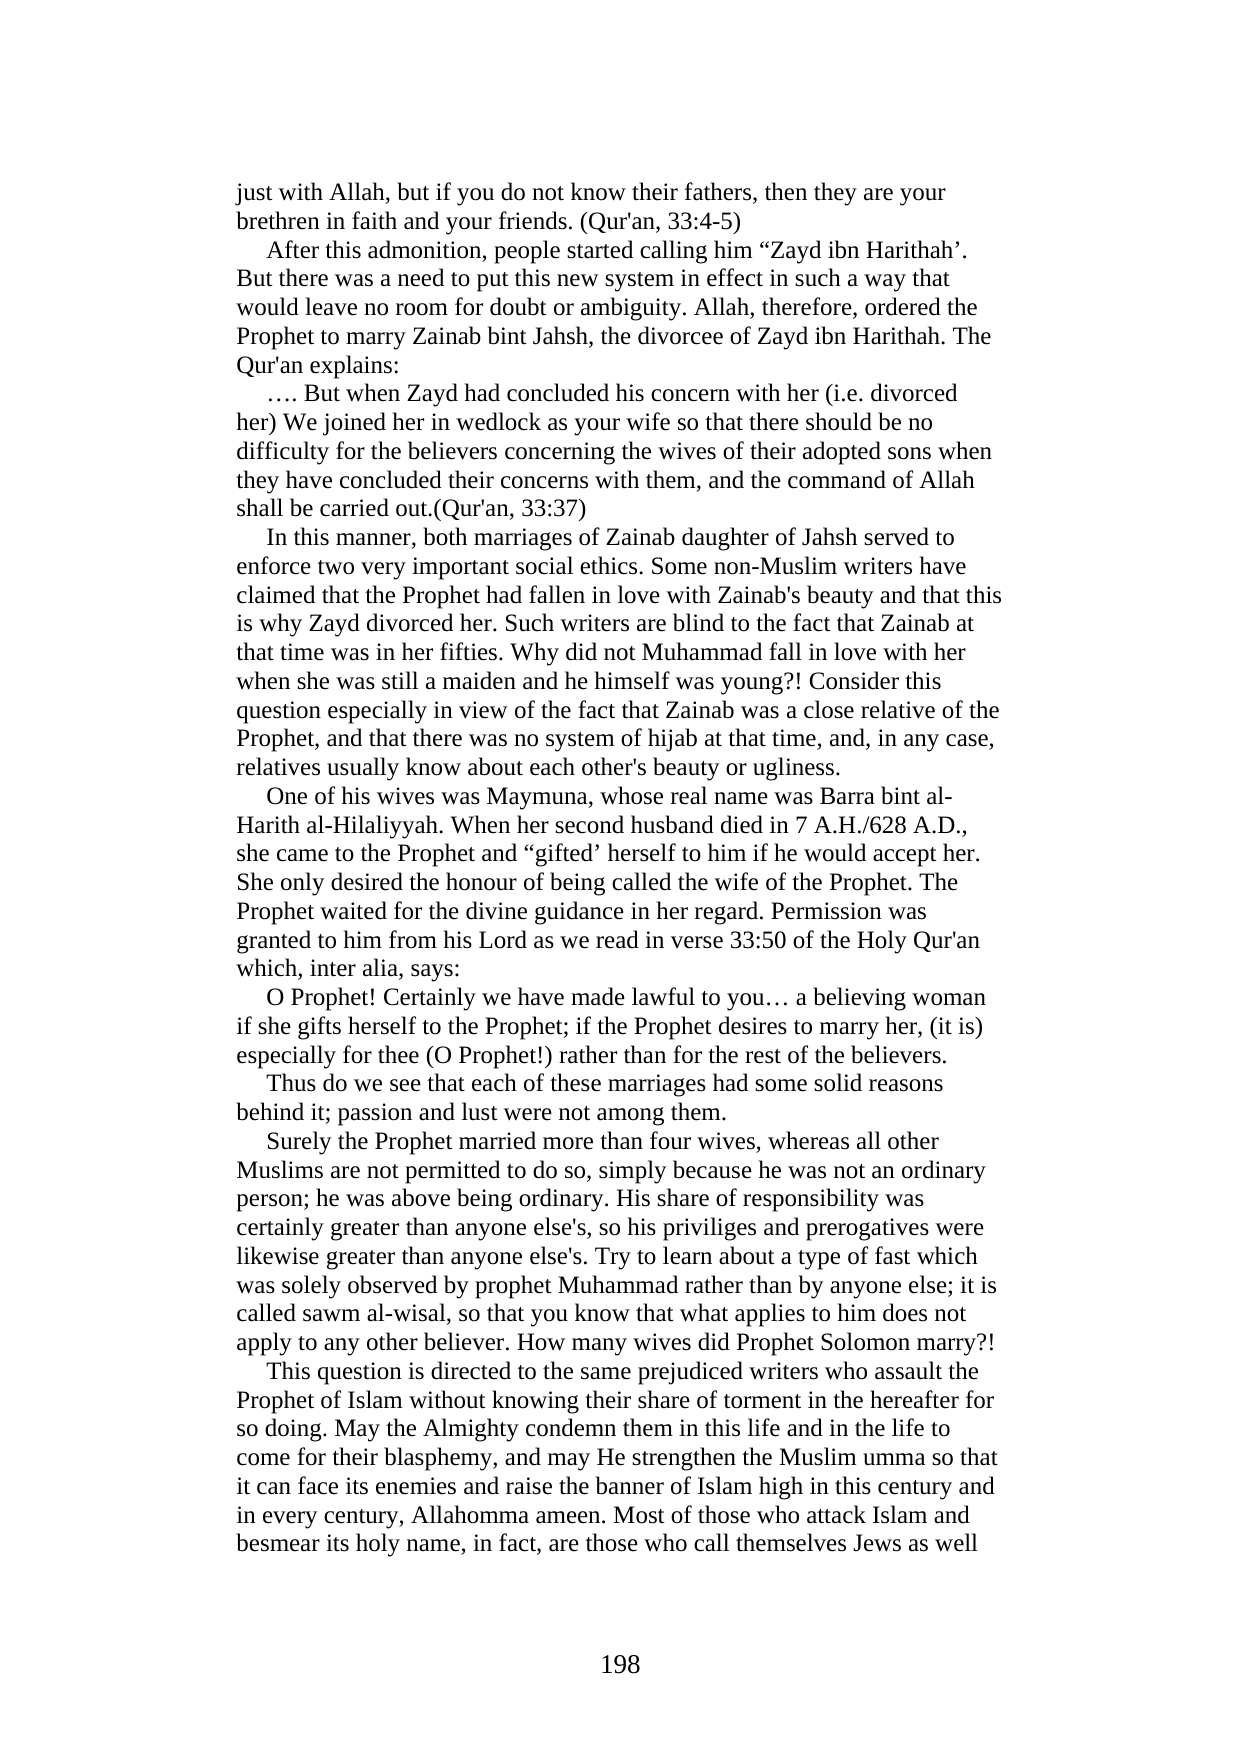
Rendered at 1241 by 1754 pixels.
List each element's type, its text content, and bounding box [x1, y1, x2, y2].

text After this admonition, people started calling him “Zayd ibn Harithah’. But there was a need to put this new system in effect in such a way that would leave no room for doubt or ambiguity. Allah, therefore, ordered the Prophet to marry Zainab bint Jahsh, the divorcee of Zayd ibn Harithah. The Qur'an explains: [236, 235, 1004, 378]
text One of his wives was Maymuna, whose real name was Barra bint al-Harith al-Hilaliyyah. When her second husband died in 7 A.H./628 A.D., she came to the Prophet and “gifted’ herself to him if he would accept her. She only desired the honour of being called the wife of the Prophet. The Prophet waited for the divine guidance in her regard. Permission was granted to him from his Lord as we read in verse 33:50 of the Holy Qur'an which, inter alia, says: [236, 781, 1004, 982]
text In this manner, both marriages of Zainab daughter of Jahsh served to enforce two very important social ethics. Some non-Muslim writers have claimed that the Prophet had fallen in love with Zainab's beauty and that this is why Zayd divorced her. Such writers are blind to the fact that Zainab at that time was in her fifties. Why did not Muhammad fall in love with her when she was still a maiden and he himself was young?! Consider this question especially in view of the fact that Zainab was a close relative of the Prophet, and that there was no system of hijab at that time, and, in any case, relatives usually know about each other's beauty or ugliness. [236, 522, 1004, 781]
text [236, 177, 1004, 235]
text O Prophet! Certainly we have made lawful to you… a believing woman if she gifts herself to the Prophet; if the Prophet desires to marry her, (it is) especially for thee (O Prophet!) rather than for the rest of the believers. [236, 982, 1004, 1068]
text …. But when Zayd had concluded his concern with her (i.e. divorced her) We joined her in wedlock as your wife so that there should be no difficulty for the believers concerning the wives of their adopted sons when they have concluded their concerns with them, and the command of Allah shall be carried out.(Qur'an, 33:37) [236, 378, 1004, 522]
text Surely the Prophet married more than four wives, whereas all other Muslims are not permitted to do so, simply because he was not an ordinary person; he was above being ordinary. His share of responsibility was certainly greater than anyone else's, so his priviliges and prerogatives were likewise greater than anyone else's. Try to learn about a type of fast which was solely observed by prophet Muhammad rather than by anyone else; it is called sawm al-wisal, so that you know that what applies to him does not apply to any other believer. How many wives did Prophet Solomon marry?! [236, 1126, 1004, 1356]
text Thus do we see that each of these marriages had some solid reasons behind it; passion and lust were not among them. [236, 1068, 1004, 1126]
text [236, 1356, 1004, 1557]
